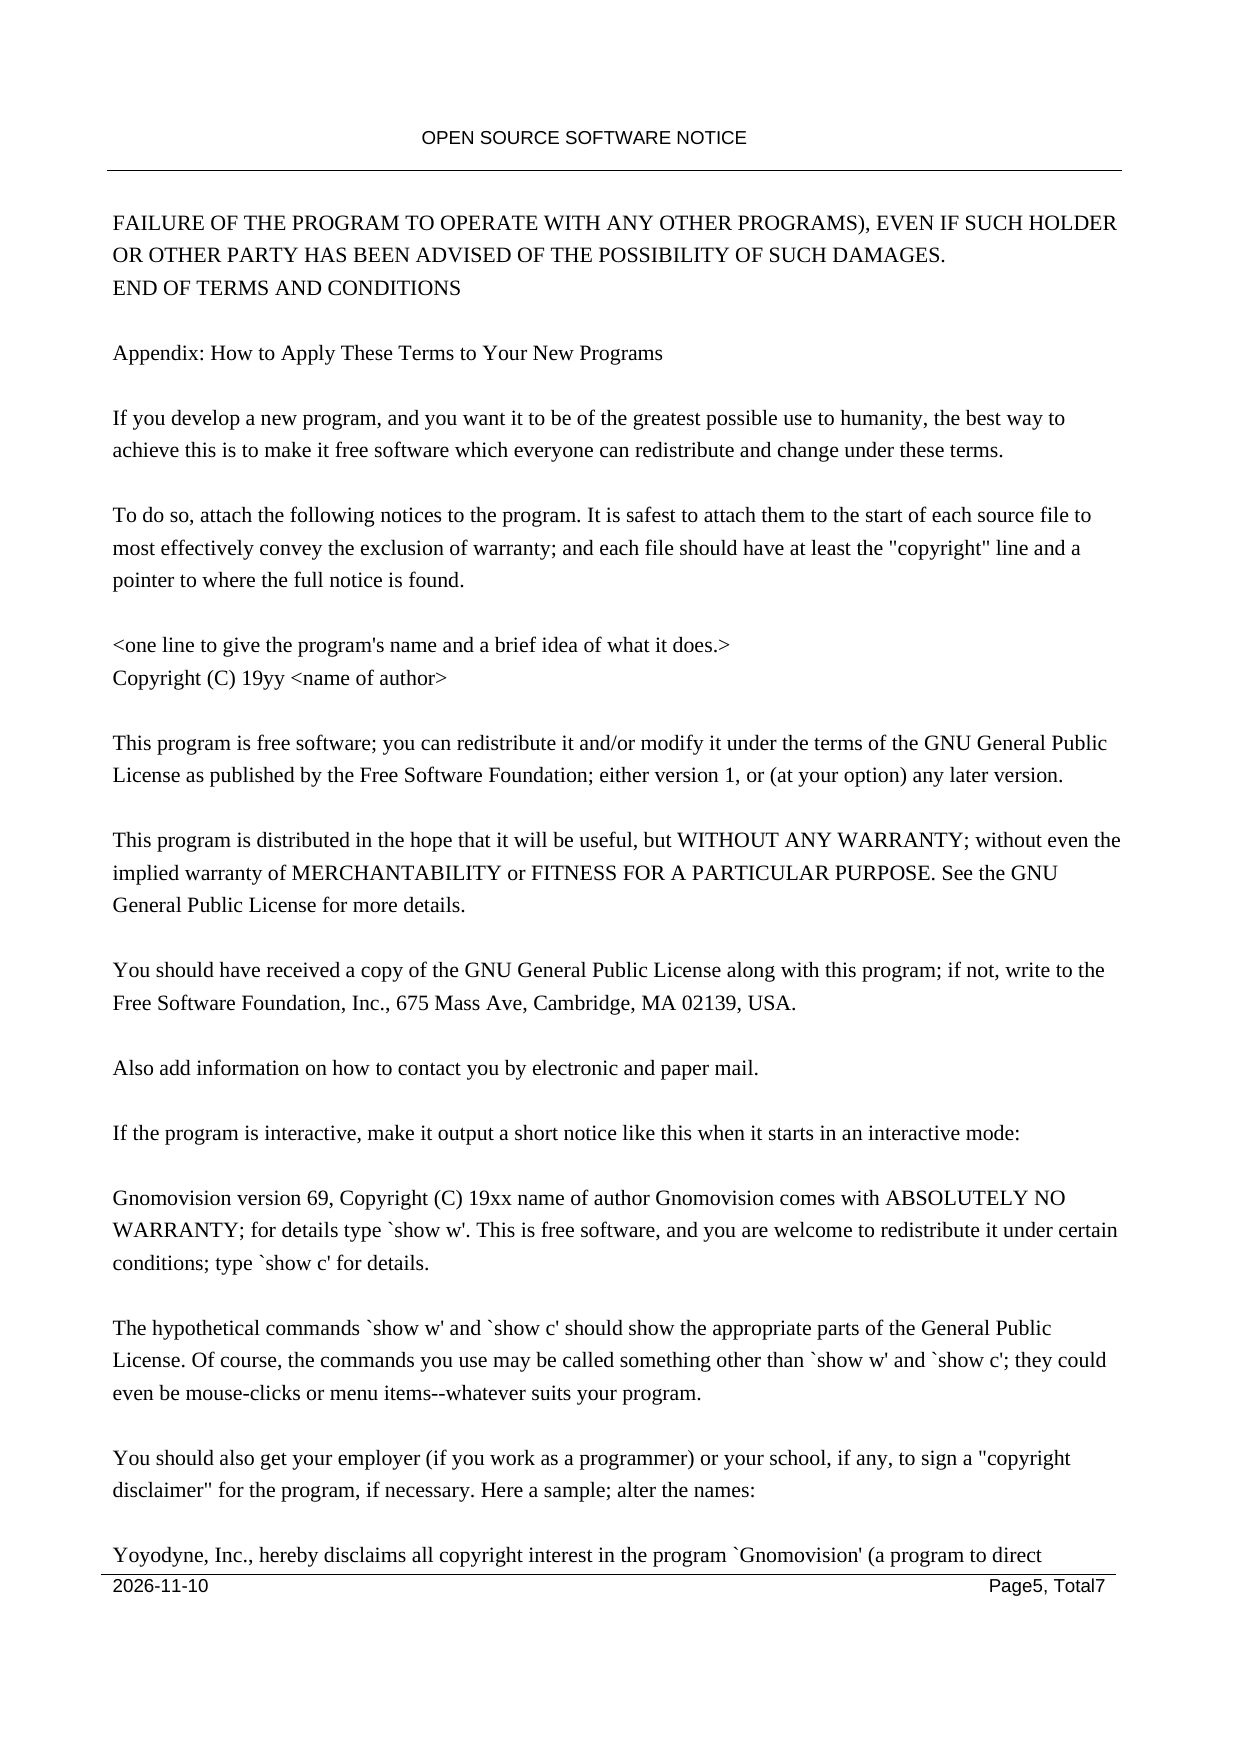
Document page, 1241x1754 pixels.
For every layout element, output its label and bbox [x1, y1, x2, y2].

text [112, 206, 1128, 1571]
